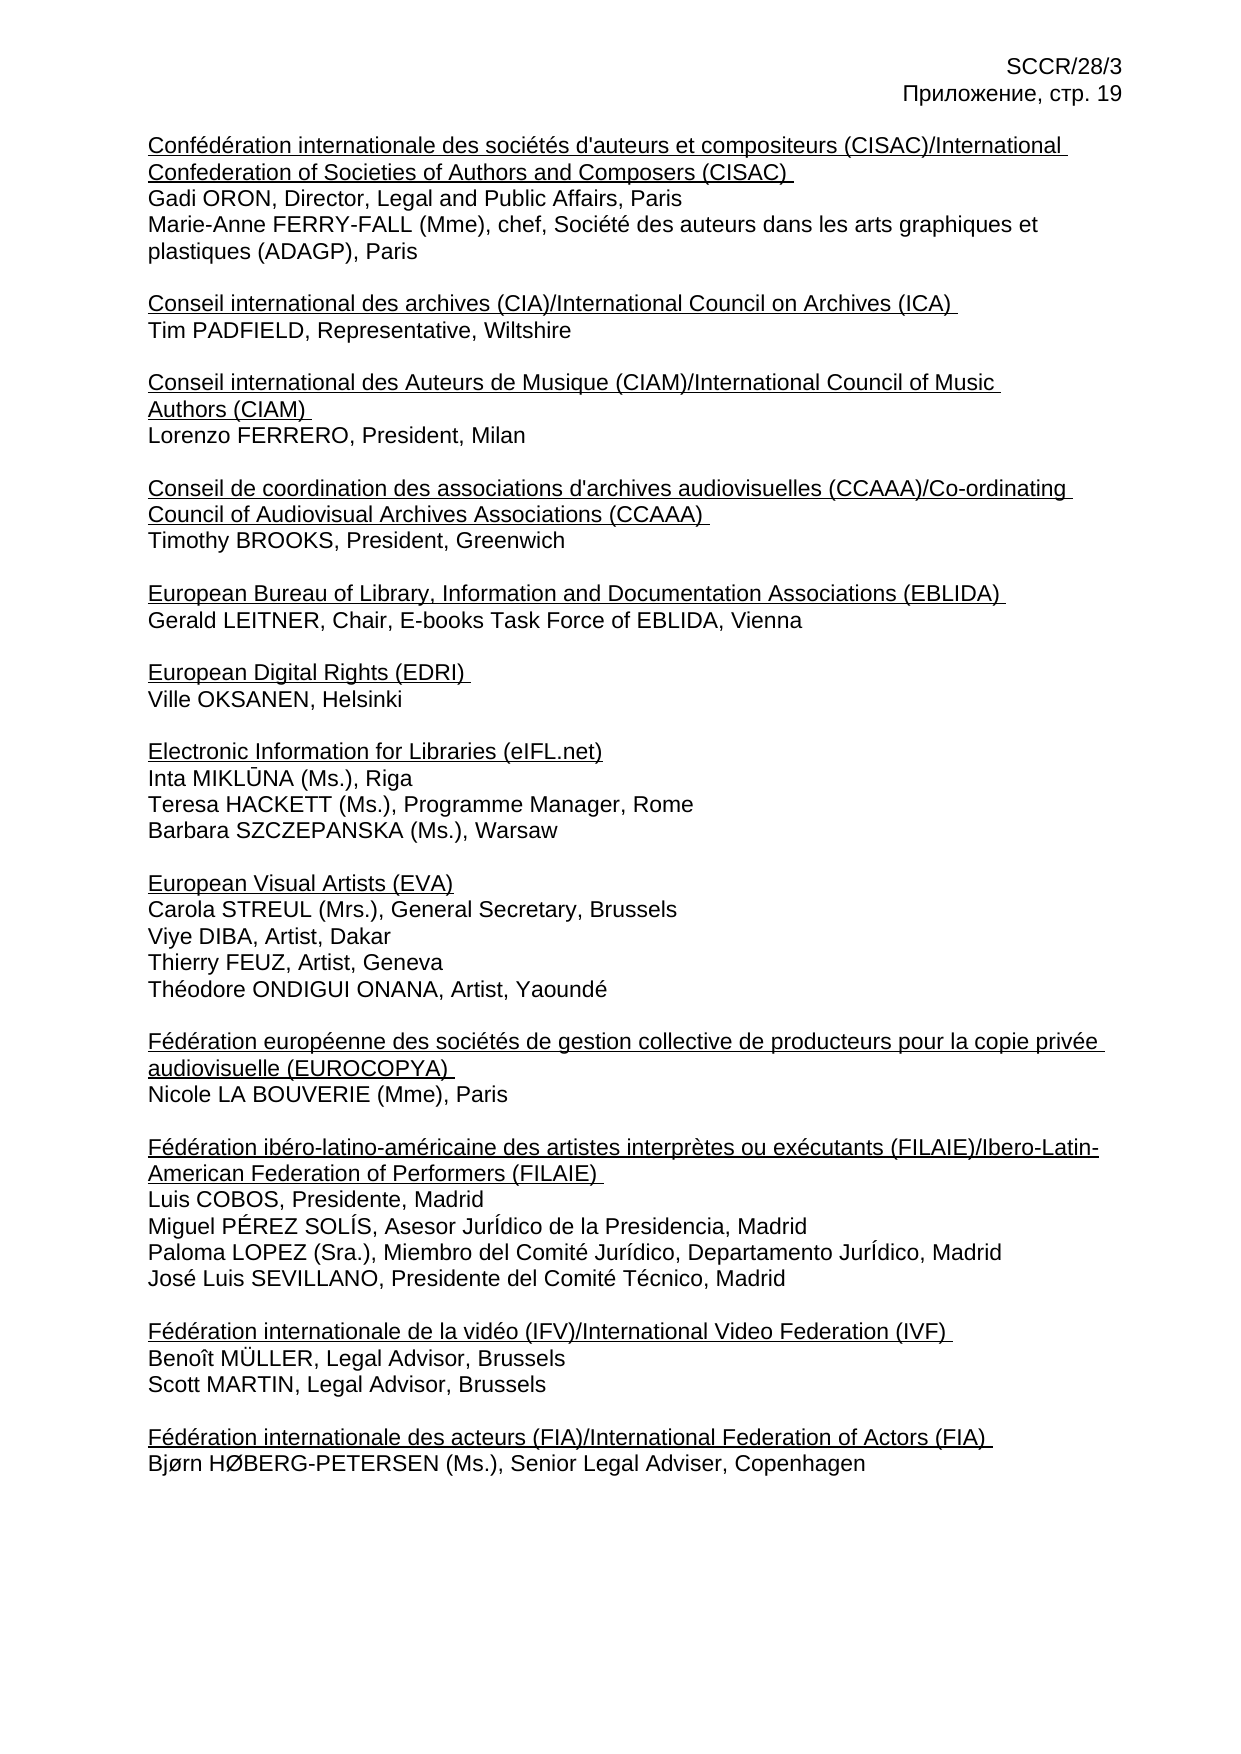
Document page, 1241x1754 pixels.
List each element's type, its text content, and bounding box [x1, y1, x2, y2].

text Electronic Information for Libraries (eIFL.net) [148, 738, 1122, 765]
text Teresa HACKETT (Ms.), Programme Manager, Rome [148, 791, 1122, 817]
text Théodore ONDIGUI ONANA, Artist, Yaoundé [148, 976, 1122, 1002]
text Fédération européenne des sociétés de gestion collective de producteurs pour la copie privée audiovisuelle (EUROCOPYA) [148, 1028, 1122, 1081]
text Ville OKSANEN, Helsinki [148, 686, 1122, 712]
text Lorenzo FERRERO, President, Milan [148, 422, 1122, 448]
text Benoît MÜLLER, Legal Advisor, Brussels [148, 1344, 1122, 1371]
text Carola STREUL (Mrs.), General Secretary, [148, 896, 1122, 923]
text Luis COBOS, Presidente, Madrid [148, 1186, 1122, 1213]
text Marie-Anne FERRY-FALL (Mme), chef, Société des auteurs dans les arts graphiques et plastiques (ADAGP), Paris [148, 211, 1122, 264]
text Timothy BROOKS, President, Greenwich [148, 527, 1122, 554]
text Nicole LA BOUVERIE (Mme), Paris [148, 1081, 1122, 1107]
text Gerald LEITNER, Chair, E-books Task Force of EBLIDA, Vienna [148, 607, 1122, 633]
text Conseil international des Auteurs de Musique (CIAM)/International Council of Music [148, 369, 1122, 396]
text Thierry FEUZ, Artist, Geneva [148, 949, 1122, 976]
text Barbara SZCZEPANSKA (Ms.), Warsaw [148, 817, 1122, 844]
text Fédération ibéro-latino-américaine des artistes interprètes ou exécutants (FILAIE)/Ibero-Latin-American Federation of Performers (FILAIE) [148, 1134, 1122, 1186]
text Inta MIKLŪNA (Ms.), Riga [148, 765, 1122, 791]
text European Visual Artists (EVA) [148, 870, 1122, 896]
text Conseil international des archives (CIA)/International Council on Archives (ICA) [148, 290, 1122, 317]
text Gadi ORON, Director, Legal and Public Affairs, Paris [148, 185, 1122, 211]
text Paloma LOPEZ (Sra.), Miembro del Comité Jurídico, Departamento JurÍdico, Madrid [148, 1239, 1122, 1265]
text Viye DIBA, Artist, Dakar [148, 923, 1122, 949]
text Scott MARTIN, Legal Advisor, Brussels [148, 1371, 1122, 1397]
text José Luis SEVILLANO, Presidente del Comité Técnico, Madrid [148, 1265, 1122, 1292]
text Tim PADFIELD, Representative, Wiltshire [148, 317, 1122, 343]
text Confédération internationale des sociétés d'auteurs et compositeurs (CISAC)/International Confederation of Societies of Authors and Composers (CISAC) [148, 132, 1122, 185]
text Authors (CIAM) [148, 396, 1122, 422]
text Miguel PÉREZ SOLÍS, Asesor JurÍdico de la Presidencia, Madrid [148, 1213, 1122, 1239]
text European Bureau of Library, Information and Documentation Associations (EBLIDA) [148, 580, 1122, 607]
text Fédération internationale de la vidéo (IFV)/International Video Federation (IVF) [148, 1318, 1122, 1344]
text European Digital Rights (EDRI) [148, 659, 1122, 686]
text Fédération internationale des acteurs (FIA)/International Federation of Actors (FIA) [148, 1423, 1122, 1450]
text Conseil de coordination des associations d'archives audiovisuelles (CCAAA)/Co-ordinating Council of Audiovisual Archives Associations (CCAAA) [148, 475, 1122, 527]
text Bjørn HØBERG-PETERSEN (Ms.), Senior Legal Adviser, Copenhagen [148, 1450, 1122, 1476]
